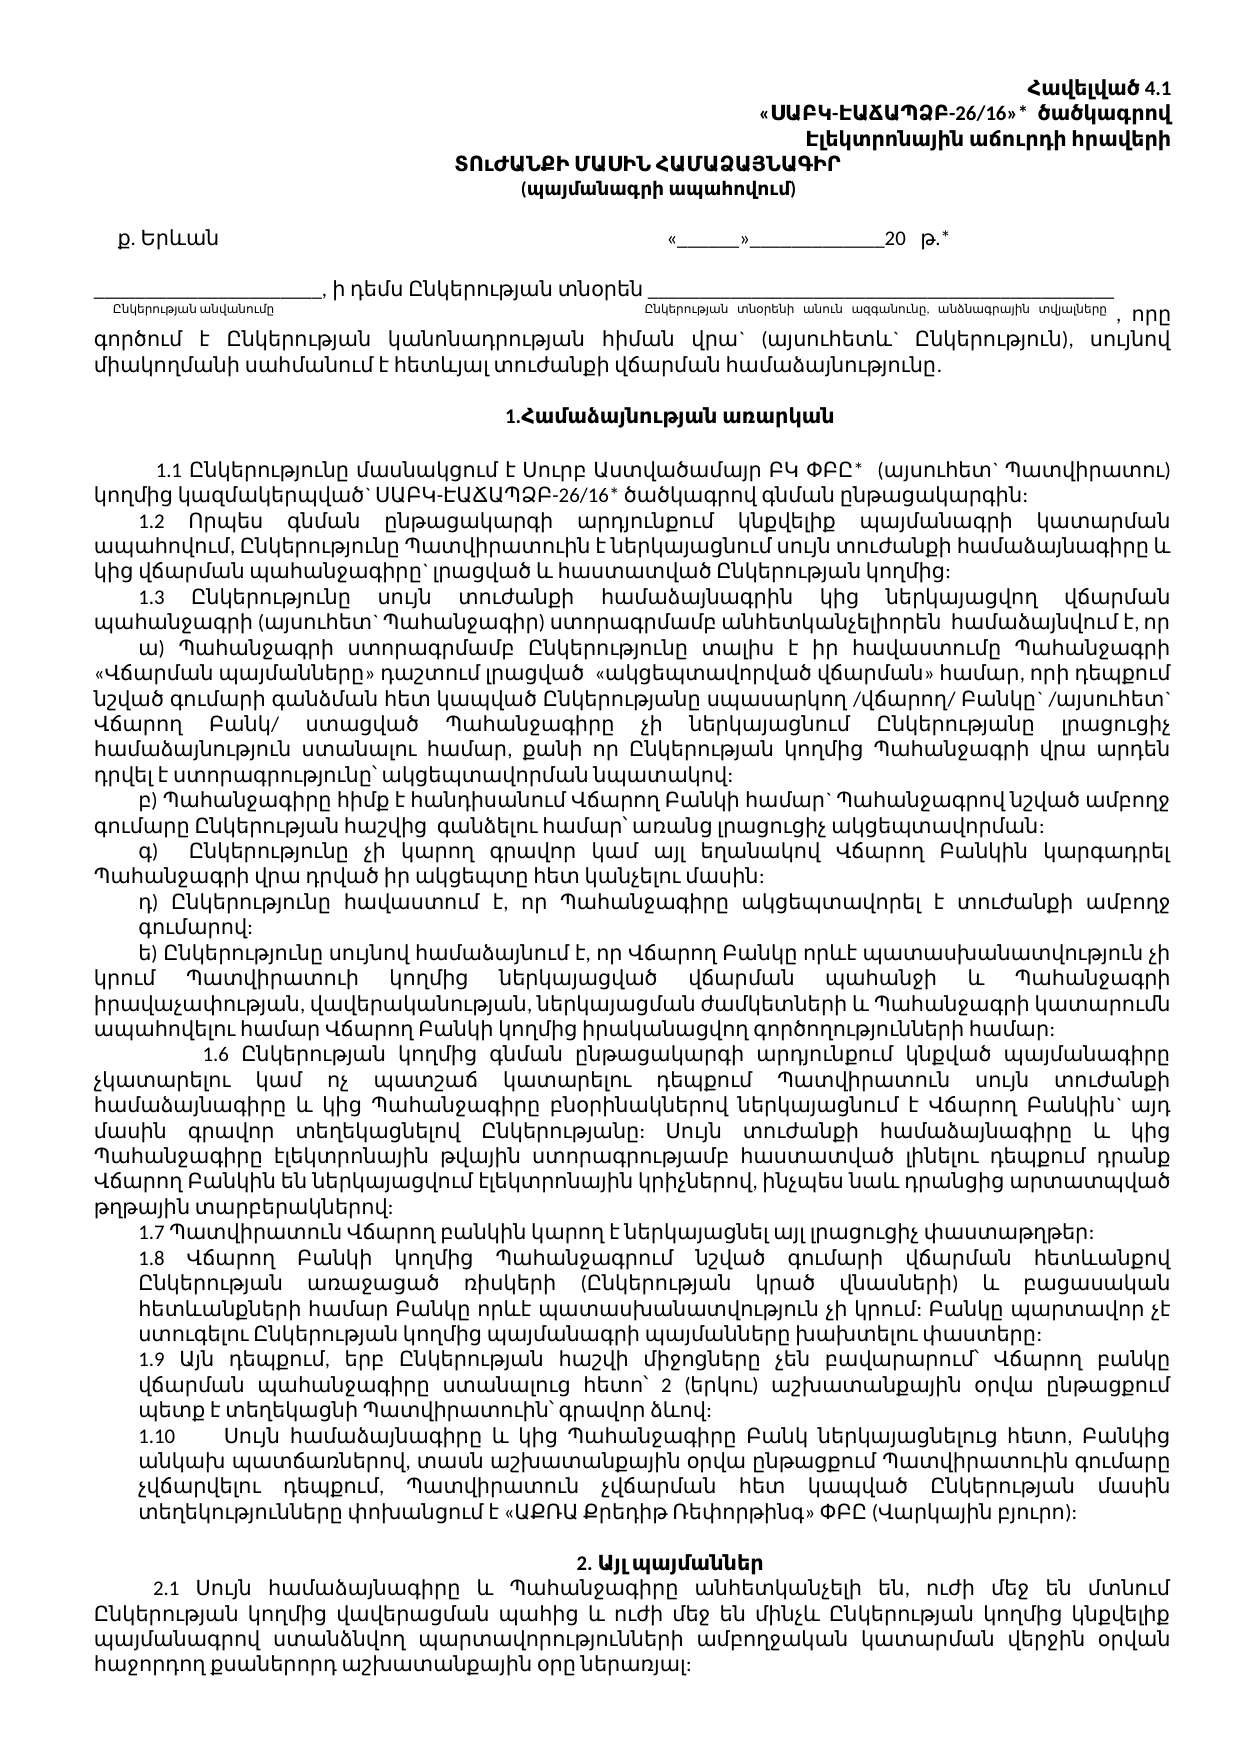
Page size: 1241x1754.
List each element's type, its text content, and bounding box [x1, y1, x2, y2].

text 1.3 Ընկերությունը սույն տուժանքի համաձայնագրին կից ներկայացվող վճարման պահանջագրի (այսուհետ` Պահանջագիր) ստորագրմամբ անհետկանչելիորեն համաձայնվում է, որ [94, 584, 1171, 635]
text «ՍԱԲԿ-ԷԱՃԱՊՁԲ-26/16»* ծածկագրով [94, 100, 1171, 126]
text 1.6 Ընկերության կողմից գնման ընթացակարգի արդյունքում կնքված պայմանագիրը չկատարելու կամ ոչ պատշաճ կատարելու դեպքում Պատվիրատուն սույն տուժանքի համաձայնագիրը և կից Պահանջագիրը բնօրինակներով ներկայացնում է Վճարող Բանկին` այդ մասին գրավոր տեղեկացնելով Ընկերությանը: Սույն տուժանքի համաձայնագիրը և կից Պահանջագիրը էլեկտրոնային թվային ստորագրությամբ հաստատված լինելու դեպքում դրանք Վճարող Բանկին են ներկայացվում էլեկտրոնային կրիչներով, ինչպես նաև դրանցից արտատպված թղթային տարբերակներով: [94, 1042, 1171, 1219]
text 1.10 Սույն համաձայնագիրը և կից Պահանջագիրը Բանկ ներկայացնելուց հետո, Բանկից անկախ պատճառներով, տասն աշխատանքային օրվա ընթացքում Պատվիրատուին գումարը չվճարվելու դեպքում, Պատվիրատուն չվճարման հետ կապված Ընկերության մասին տեղեկությունները փոխանցում է «ԱՔՌԱ Քրեդիթ Ռեփորթինգ» ՓԲԸ (Վարկային բյուրո): [138, 1423, 1171, 1524]
text Էլեկտրոնային աճուրդի հրավերի [94, 126, 1171, 151]
text ______________________, ի դեմս Ընկերության տնօրեն _____________________________________________ [94, 276, 1171, 301]
text 1.9 Այն դեպքում, երբ Ընկերության հաշվի միջոցները չեն բավարարում՝ Վճարող բանկը վճարման պահանջագիրը ստանալուց հետո՝ 2 (երկու) աշխատանքային օրվա ընթացքում պետք է տեղեկացնի Պատվիրատուին՝ գրավոր ձևով: [138, 1347, 1171, 1423]
text 2. Այլ պայմաններ [169, 1550, 1171, 1575]
text 1.2 Որպես գնման ընթացակարգի արդյունքում կնքվելիք պայմանագրի կատարման ապահովում, Ընկերությունը Պատվիրատուին է ներկայացնում սույն տուժանքի համաձայնագիրը և կից վճարման պահանջագիրը` լրացված և հաստատված Ընկերության կողմից: [94, 508, 1171, 584]
text դ) Ընկերությունը հավաստում է, որ Պահանջագիրը ակցեպտավորել է տուժանքի ամբողջ գումարով: [138, 889, 1171, 940]
text բ) Պահանջագիրը հիմք է հանդիսանում Վճարող Բանկի համար` Պահանջագրով նշված ամբողջ գումարը Ընկերության հաշվից գանձելու համար՝ առանց լրացուցիչ ակցեպտավորման: [94, 787, 1171, 838]
text ա) Պահանջագրի ստորագրմամբ Ընկերությունը տալիս է իր հավաստումը Պահանջագրի «Վճարման պայմանները» դաշտում լրացված «ակցեպտավորված վճարման» համար, որի դեպքում նշված գումարի գանձման հետ կապված Ընկերությանը սպասարկող /վճարող/ Բանկը` /այսուհետ` Վճարող Բանկ/ ստացված Պահանջագիրը չի ներկայացնում Ընկերությանը լրացուցիչ համաձայնություն ստանալու համար, քանի որ Ընկերության կողմից Պահանջագրի վրա արդեն դրվել է ստորագրությունը՝ ակցեպտավորման նպատակով: [94, 635, 1171, 787]
text Ընկերության անվանումը Ընկերության տնօրենի անուն ազգանունը, անձնագրային տվյալները , որը գործում է Ընկերության կանոնադրության հիման վրա` (այսուհետև` Ընկերություն), սույնով միակողմանի սահմանում է հետևյալ տուժանքի վճարման համաձայնությունը. [94, 301, 1171, 377]
text 1.Համաձայնության առարկան [169, 403, 1171, 428]
text ք. Երևան «______»_____________20 թ.* [94, 225, 1171, 250]
text Հավելված 4.1 [94, 75, 1171, 100]
text 1.8 Վճարող Բանկի կողմից Պահանջագրում նշված գումարի վճարման հետևանքով Ընկերության առաջացած ռիսկերի (Ընկերության կրած վնասների) և բացասական հետևանքների համար Բանկը որևէ պատասխանատվություն չի կրում: Բանկը պարտավոր չէ ստուգելու Ընկերության կողմից պայմանագրի պայմանները խախտելու փաստերը: [138, 1245, 1171, 1347]
text 1.1 Ընկերությունը մասնակցում է Սուրբ Աստվածամայր ԲԿ ՓԲԸ* (այսուհետ` Պատվիրատու) կողմից կազմակերպված` ՍԱԲԿ-ԷԱՃԱՊՁԲ-26/16* ծածկագրով գնման ընթացակարգին: [94, 457, 1171, 508]
text ե) Ընկերությունը սույնով համաձայնում է, որ Վճարող Բանկը որևէ պատասխանատվություն չի կրում Պատվիրատուի կողմից ներկայացված վճարման պահանջի և Պահանջագրի իրավաչափության, վավերականության, ներկայացման ժամկետների և Պահանջագրի կատարումն ապահովելու համար Վճարող Բանկի կողմից իրականացվող գործողությունների համար: [94, 940, 1171, 1042]
text 2.1 Սույն համաձայնագիրը և Պահանջագիրը անհետկանչելի են, ուժի մեջ են մտնում Ընկերության կողմից վավերացման պահից և ուժի մեջ են մինչև Ընկերության կողմից կնքվելիք պայմանագրով ստանձնվող պարտավորությունների ամբողջական կատարման վերջին օրվան հաջորդող քսաներորդ աշխատանքային օրը ներառյալ: [94, 1575, 1171, 1677]
text գ) Ընկերությունը չի կարող գրավոր կամ այլ եղանակով Վճարող Բանկին կարգադրել Պահանջագրի վրա դրված իր ակցեպտը հետ կանչելու մասին: [94, 838, 1171, 889]
text (պայմանագրի ապահովում) [94, 177, 1171, 199]
text 1.7 Պատվիրատուն Վճարող բանկին կարող է ներկայացնել այլ լրացուցիչ փաստաթղթեր: [138, 1219, 1171, 1245]
text ՏՈւԺԱՆՔԻ ՄԱՍԻՆ ՀԱՄԱՁԱՅՆԱԳԻՐ [94, 151, 1171, 177]
